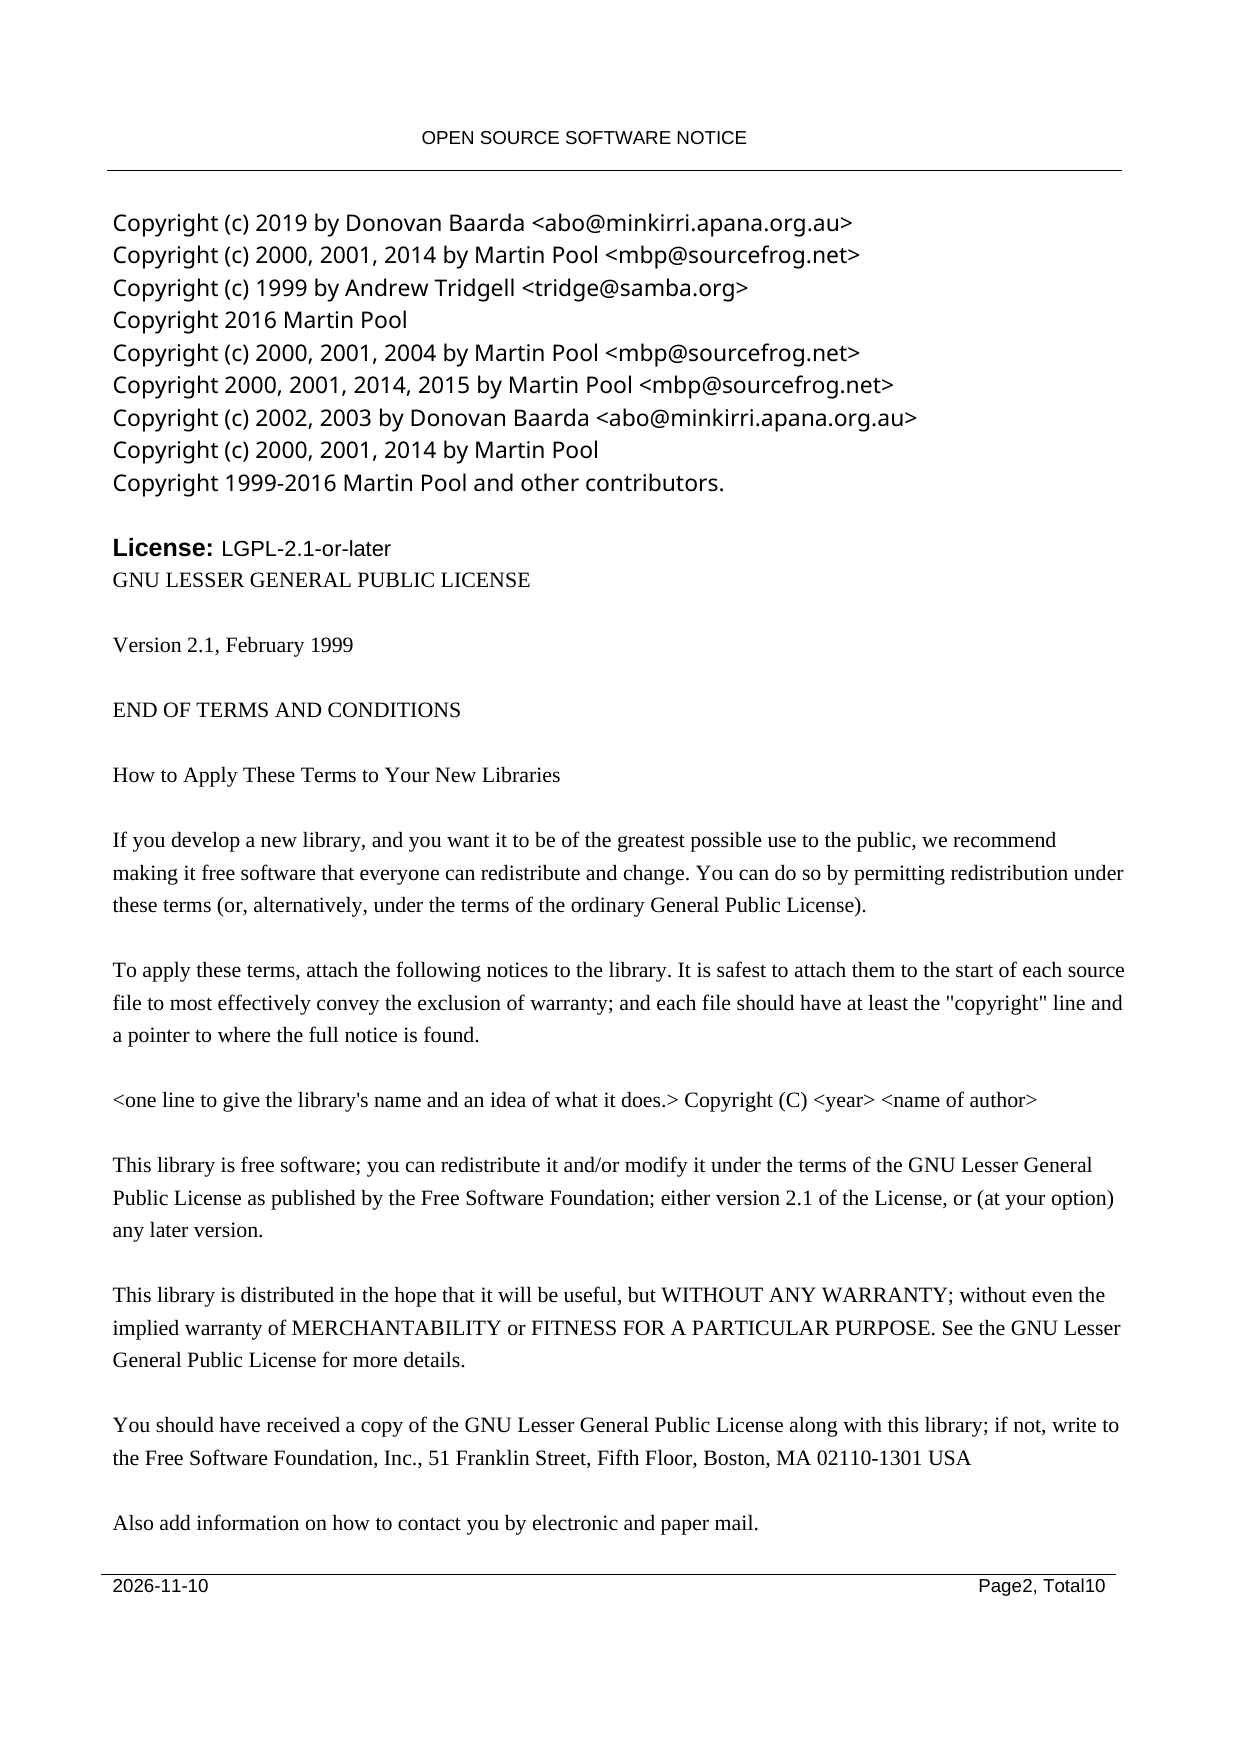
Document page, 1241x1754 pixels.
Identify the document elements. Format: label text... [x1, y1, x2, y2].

text License: LGPL-2.1-or-later [112, 531, 1128, 564]
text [112, 206, 1128, 531]
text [112, 564, 1128, 1539]
